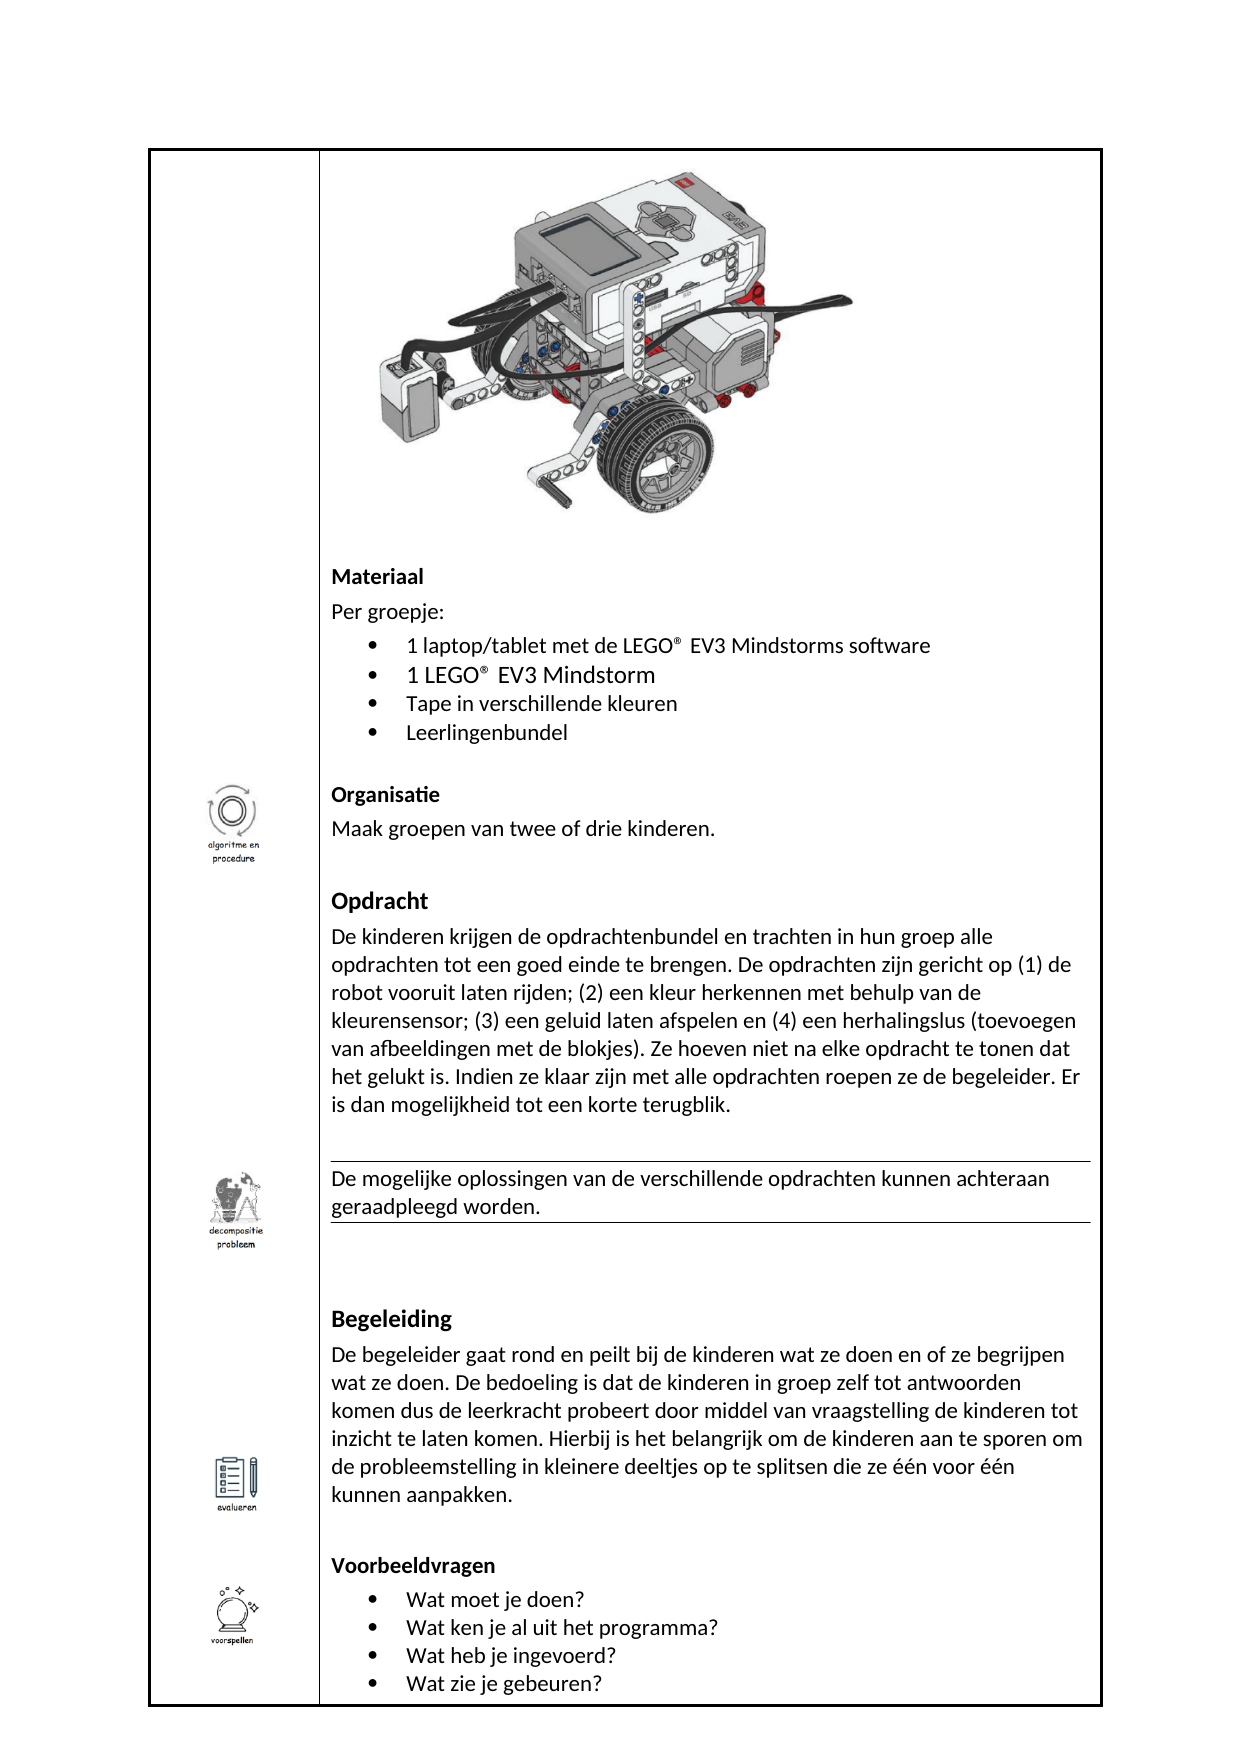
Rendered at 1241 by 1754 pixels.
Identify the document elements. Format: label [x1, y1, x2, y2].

table_cell [320, 151, 1100, 1704]
picture [201, 1164, 268, 1254]
picture [201, 777, 268, 866]
picture [331, 157, 860, 520]
picture [203, 1576, 266, 1660]
table_cell [151, 151, 319, 1704]
picture [201, 1443, 268, 1532]
